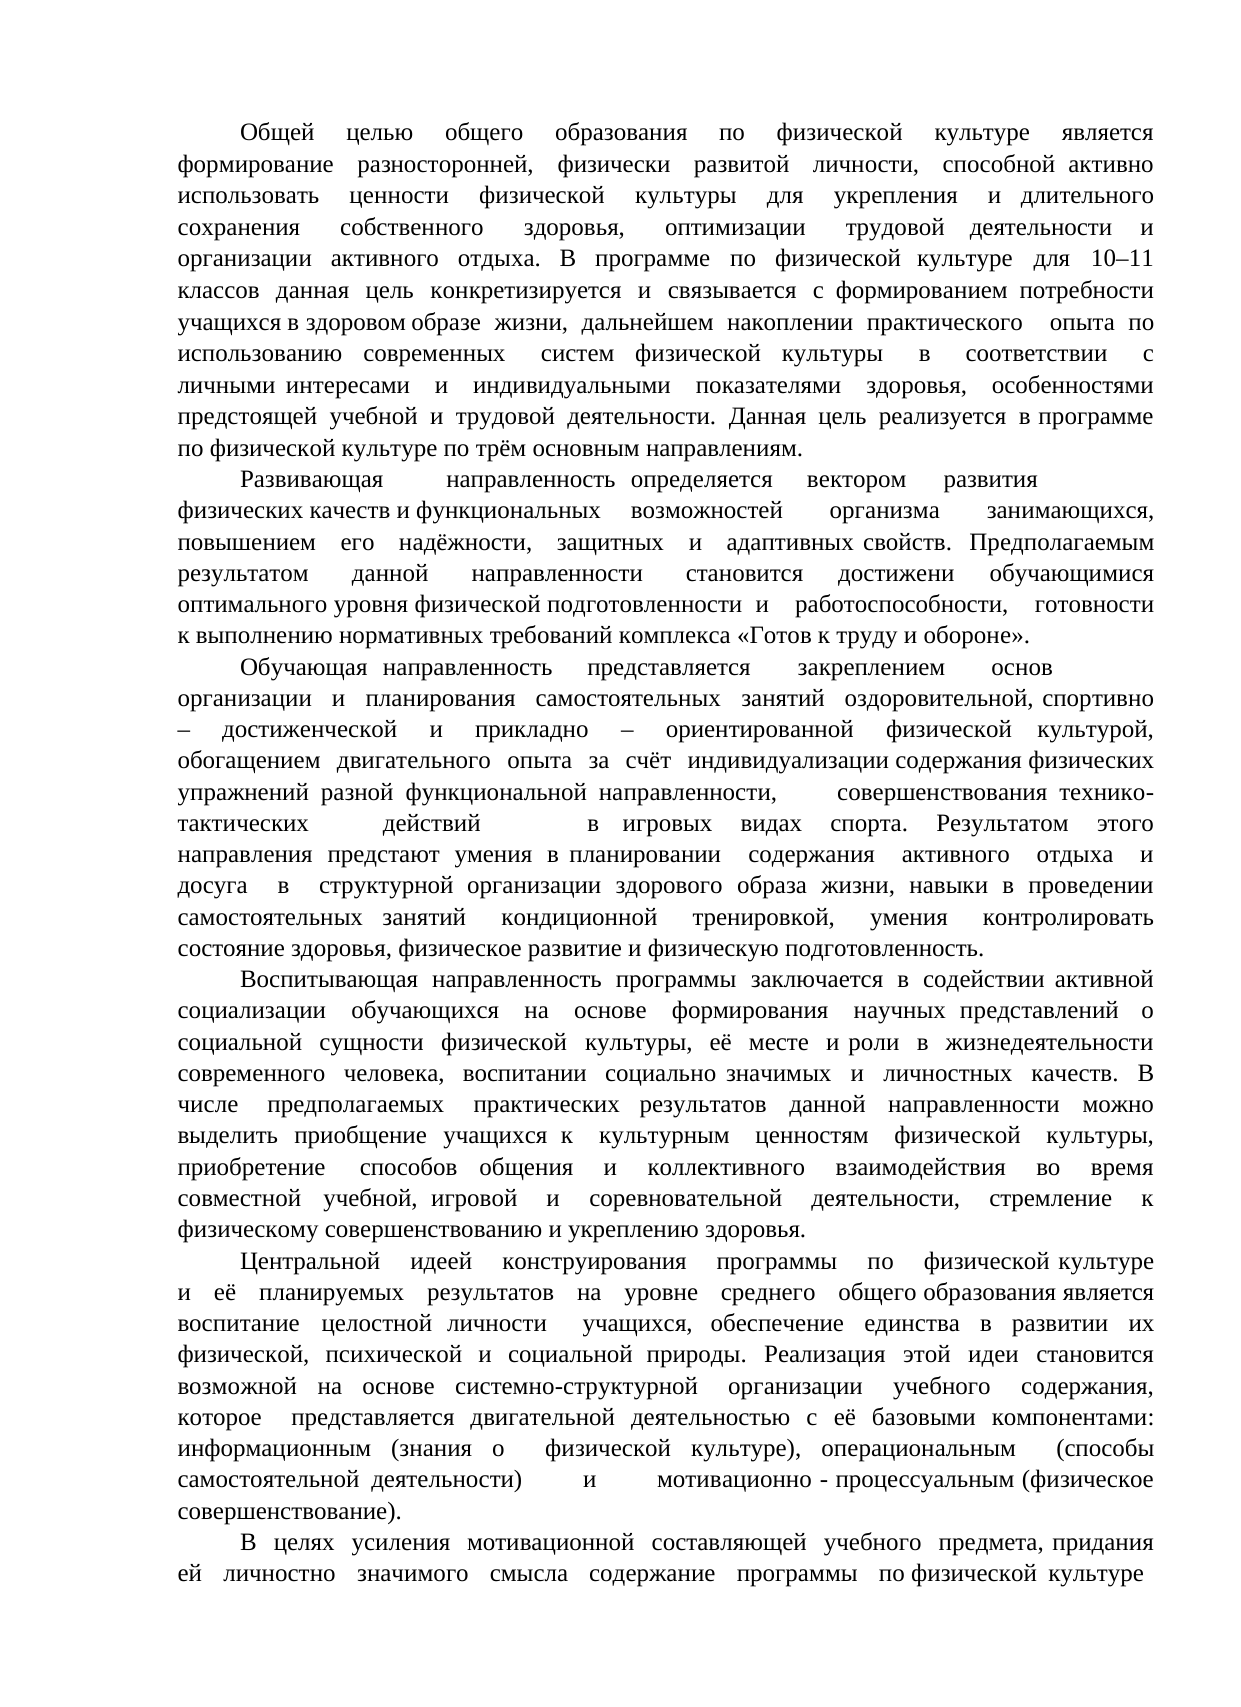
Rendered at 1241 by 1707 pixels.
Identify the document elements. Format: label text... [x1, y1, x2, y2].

text Общей целью общего образования по физической культуре является формирование разносторонней, физически развитой личности, способной активно использовать ценности физической культуры для укрепления и длительного сохранения собственного здоровья, оптимизации трудовой деятельности и организации активного отдыха. В программе по физической культуре для 10–11 классов данная цель конкретизируется и связывается с формированием потребности учащихся в здоровом образе жизни, дальнейшем накоплении практического опыта по использованию современных систем физической культуры в соответствии с личными интересами и индивидуальными показателями здоровья, особенностями предстоящей учебной и трудовой деятельности. Данная цель реализуется в программе по физической культуре по трём основным направлениям. [177, 117, 1154, 462]
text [177, 1527, 1153, 1587]
text Воспитывающая направленность программы заключается в содействии активной социализации обучающихся на основе формирования научных представлений о социальной сущности физической культуры, её месте и роли в жизнедеятельности современного человека, воспитании социально значимых и личностных качеств. В числе предполагаемых практических результатов данной направленности можно выделить приобщение учащихся к культурным ценностям физической культуры, приобретение способов общения и коллективного взаимодействия во время совместной учебной, игровой и соревновательной деятельности, стремление к физическому совершенствованию и укреплению здоровья. [177, 964, 1154, 1243]
text Развивающая направленность определяется вектором развития физических качеств и функциональных возможностей организма занимающихся, повышением его надёжности, защитных и адаптивных свойств. Предполагаемым результатом данной направленности становится достижени обучающимися оптимального уровня физической подготовленности и работоспособности, готовности к выполнению нормативных требований комплекса «Готов к труду и обороне». [177, 464, 1154, 649]
text Центральной идеей конструирования программы по физической культуре и её планируемых результатов на уровне среднего общего образования является воспитание целостной личности учащихся, обеспечение единства в развитии их физической, психической и социальной природы. Реализация этой идеи становится возможной на основе системно-структурной организации учебного содержания, которое представляется двигательной деятельностью с её базовыми компонентами: информационным (знания о физической культуре), операциональным (способы самостоятельной деятельности) и мотивационно - процессуальным (физическое совершенствование). [177, 1246, 1154, 1524]
text Обучающая направленность представляется закреплением основ организации и планирования самостоятельных занятий оздоровительной, спортивно – достиженческой и прикладно – ориентированной физической культурой, обогащением двигательного опыта за счёт индивидуализации содержания физических упражнений разной функциональной направленности, совершенствования технико-тактических действий в игровых видах спорта. Результатом этого направления предстают умения в планировании содержания активного отдыха и досуга в структурной организации здорового образа жизни, навыки в проведении самостоятельных занятий кондиционной тренировкой, умения контролировать состояние здоровья, физическое развитие и физическую подготовленность. [177, 652, 1154, 962]
